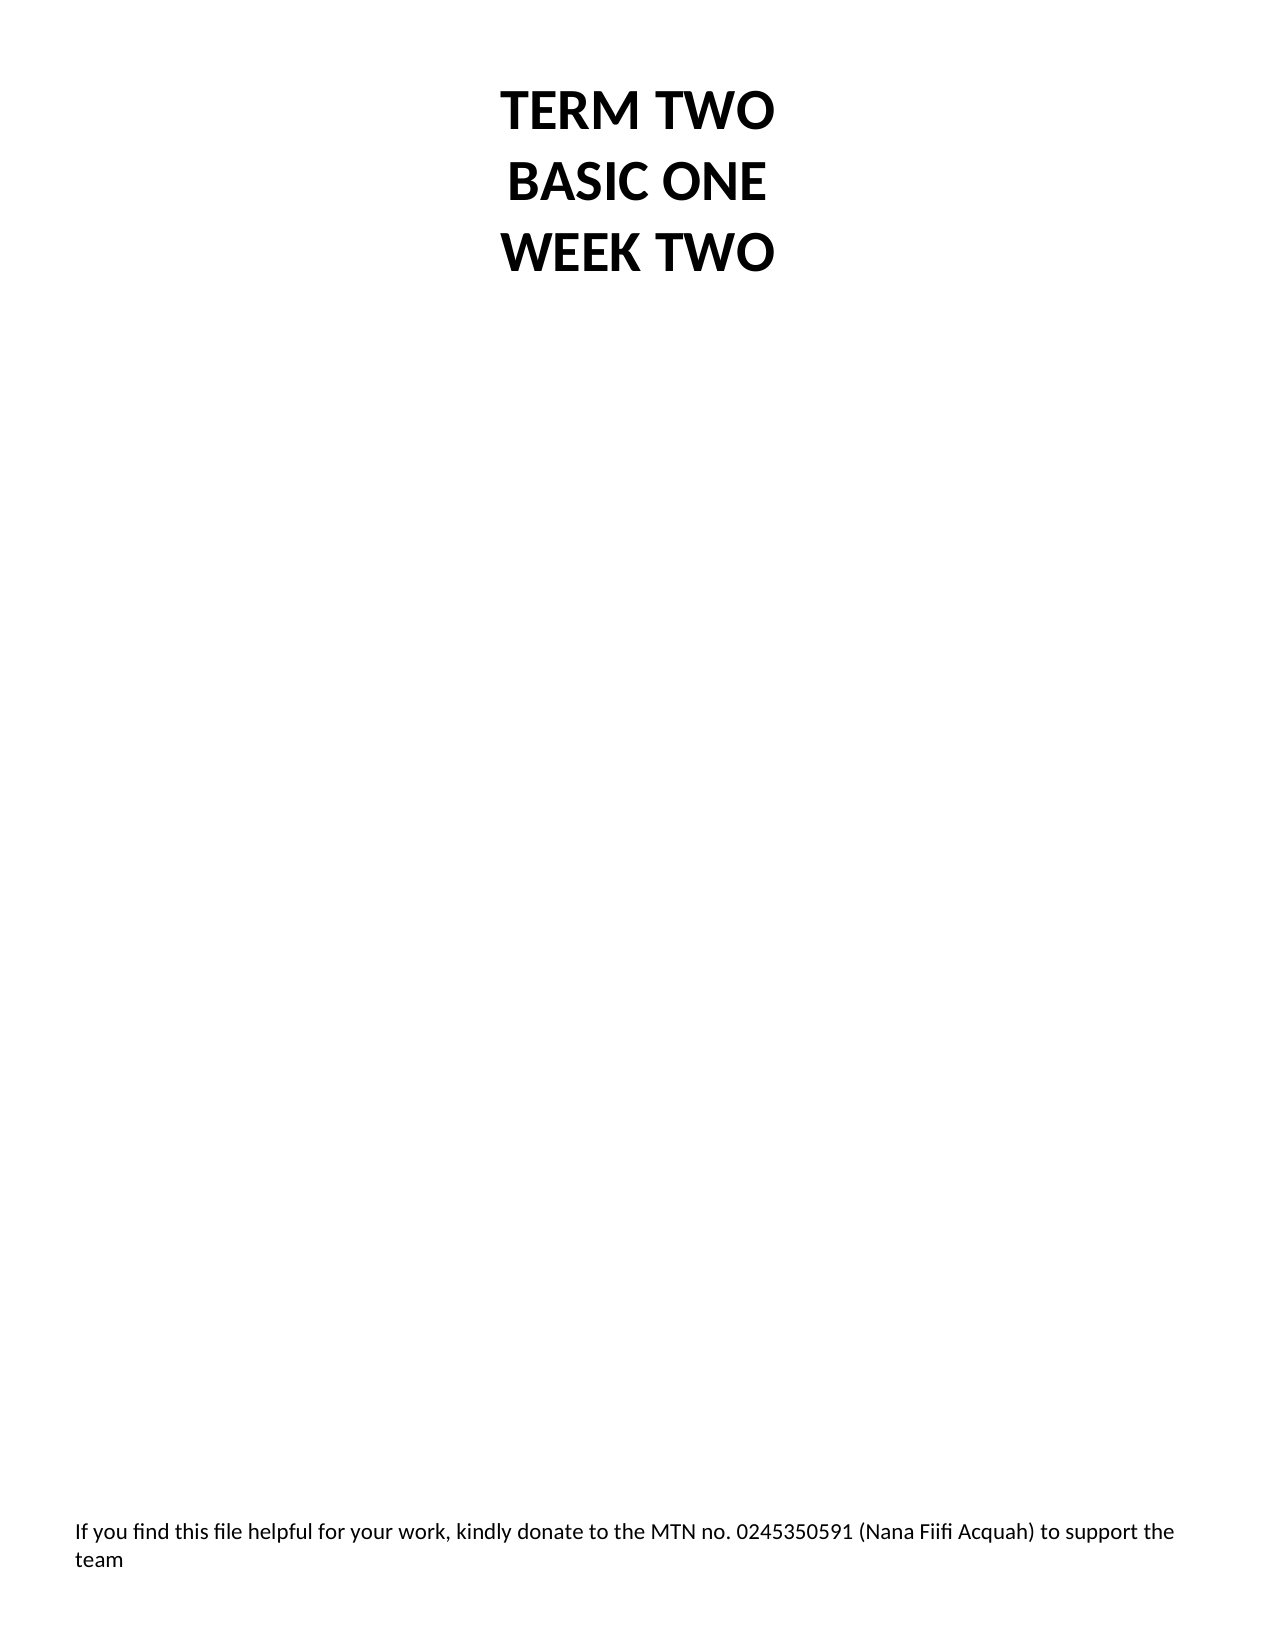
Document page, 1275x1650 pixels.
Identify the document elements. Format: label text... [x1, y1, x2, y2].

text BASIC ONE WEEK TWO [494, 144, 781, 286]
text If you find this file helpful for your work, kindly donate to the MTN no. 0245350591 (Nana Fiifi Acquah) to support the team [75, 1517, 1175, 1573]
text TERM TWO [493, 77, 782, 144]
